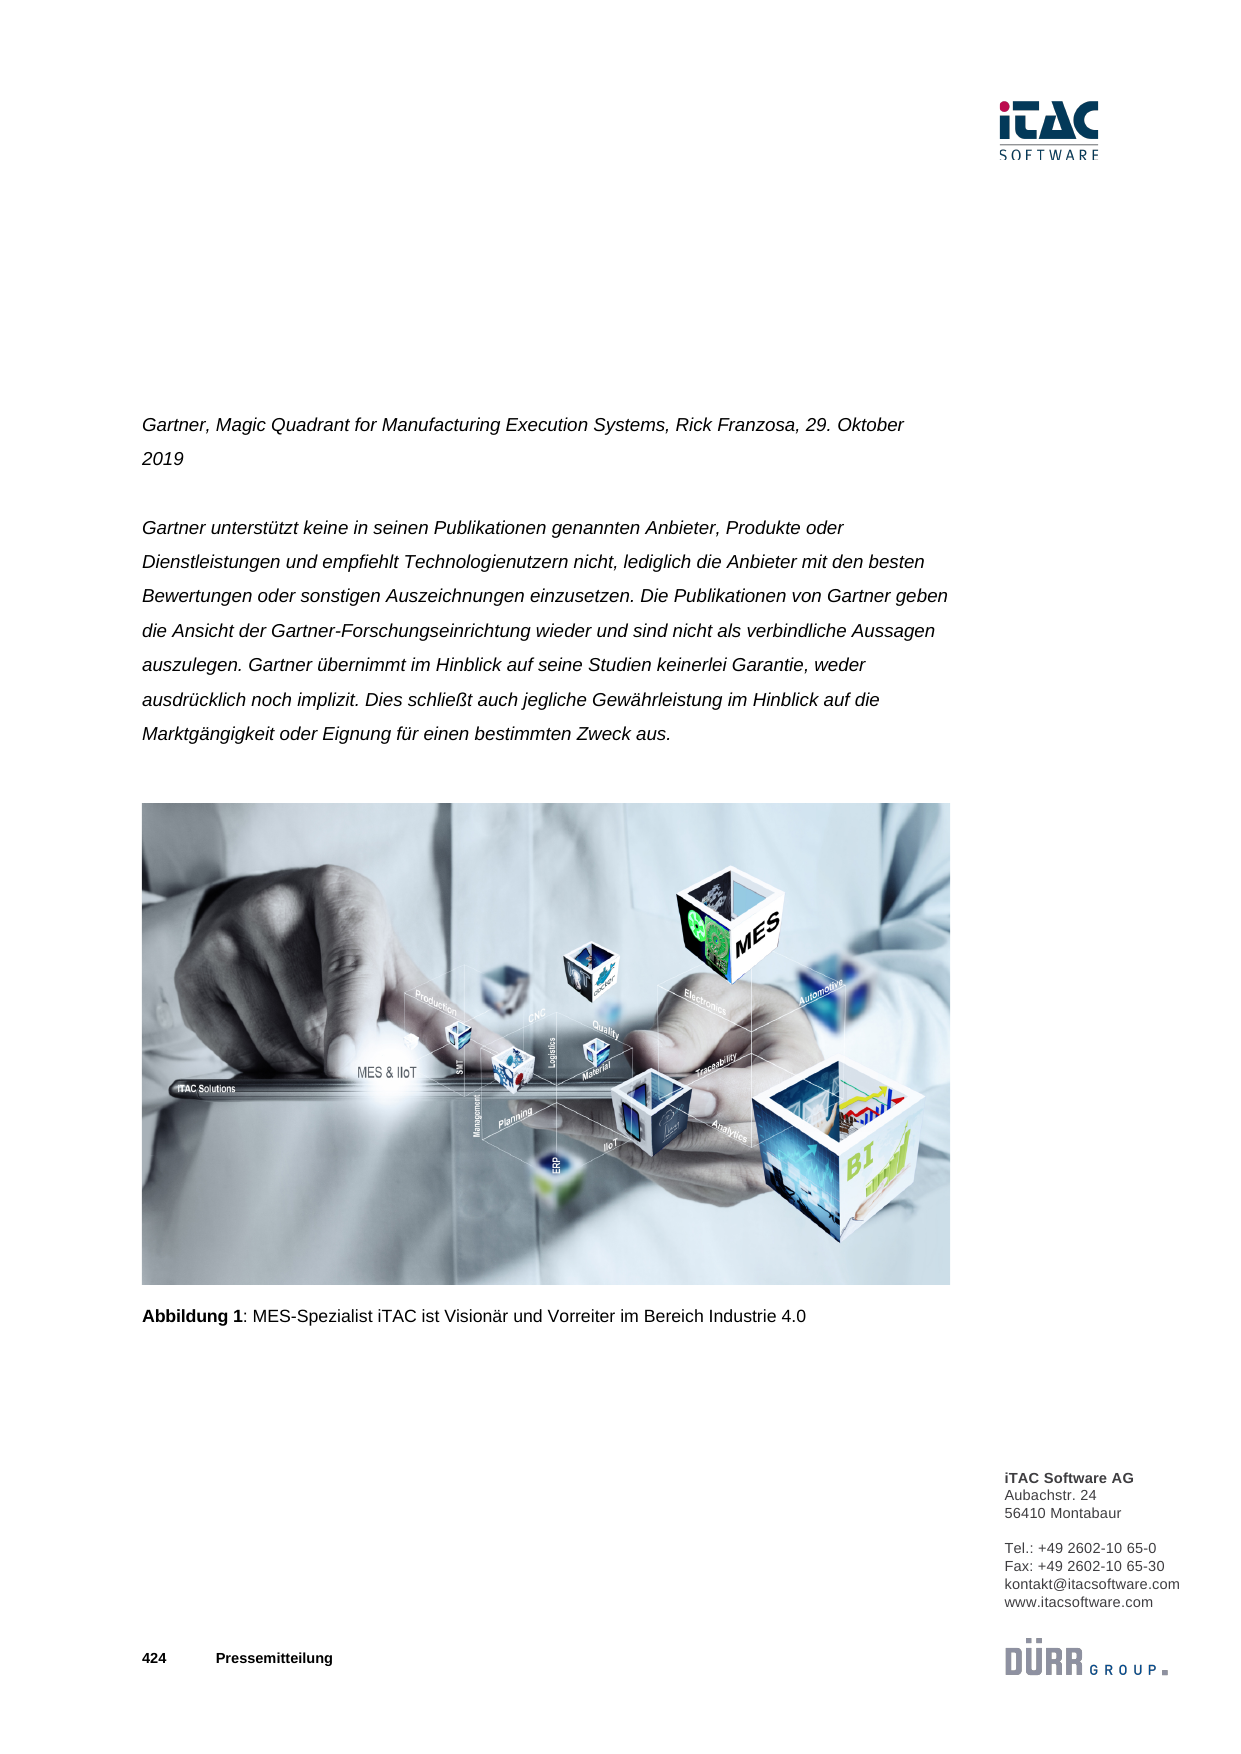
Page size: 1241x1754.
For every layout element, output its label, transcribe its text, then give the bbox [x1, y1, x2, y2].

text Gartner unterstützt keine in seinen Publikationen genannten Anbieter, Produkte oder Dienstleistungen und empfiehlt Technologienutzern nicht, lediglich die Anbieter mit den besten Bewertungen oder sonstigen Auszeichnungen einzusetzen. Die Publikationen von Gartner geben die Ansicht der Gartner-Forschungseinrichtung wieder und sind nicht als verbindliche Aussagen auszulegen. Gartner übernimmt im Hinblick auf seine Studien keinerlei Garantie, weder ausdrücklich noch implizit. Dies schließt auch jegliche Gewährleistung im Hinblick auf die Marktgängigkeit oder Eignung für einen bestimmten Zweck aus. [142, 504, 951, 744]
text Abbildung 1: MES-Spezialist iTAC ist Visionär und Vorreiter im Bereich Industrie 4.0 [142, 1306, 951, 1326]
picture [141, 803, 951, 1285]
text Gartner, Magic Quadrant for Manufacturing Execution Systems, Rick Franzosa, 29. Oktober 2019 [142, 401, 951, 469]
